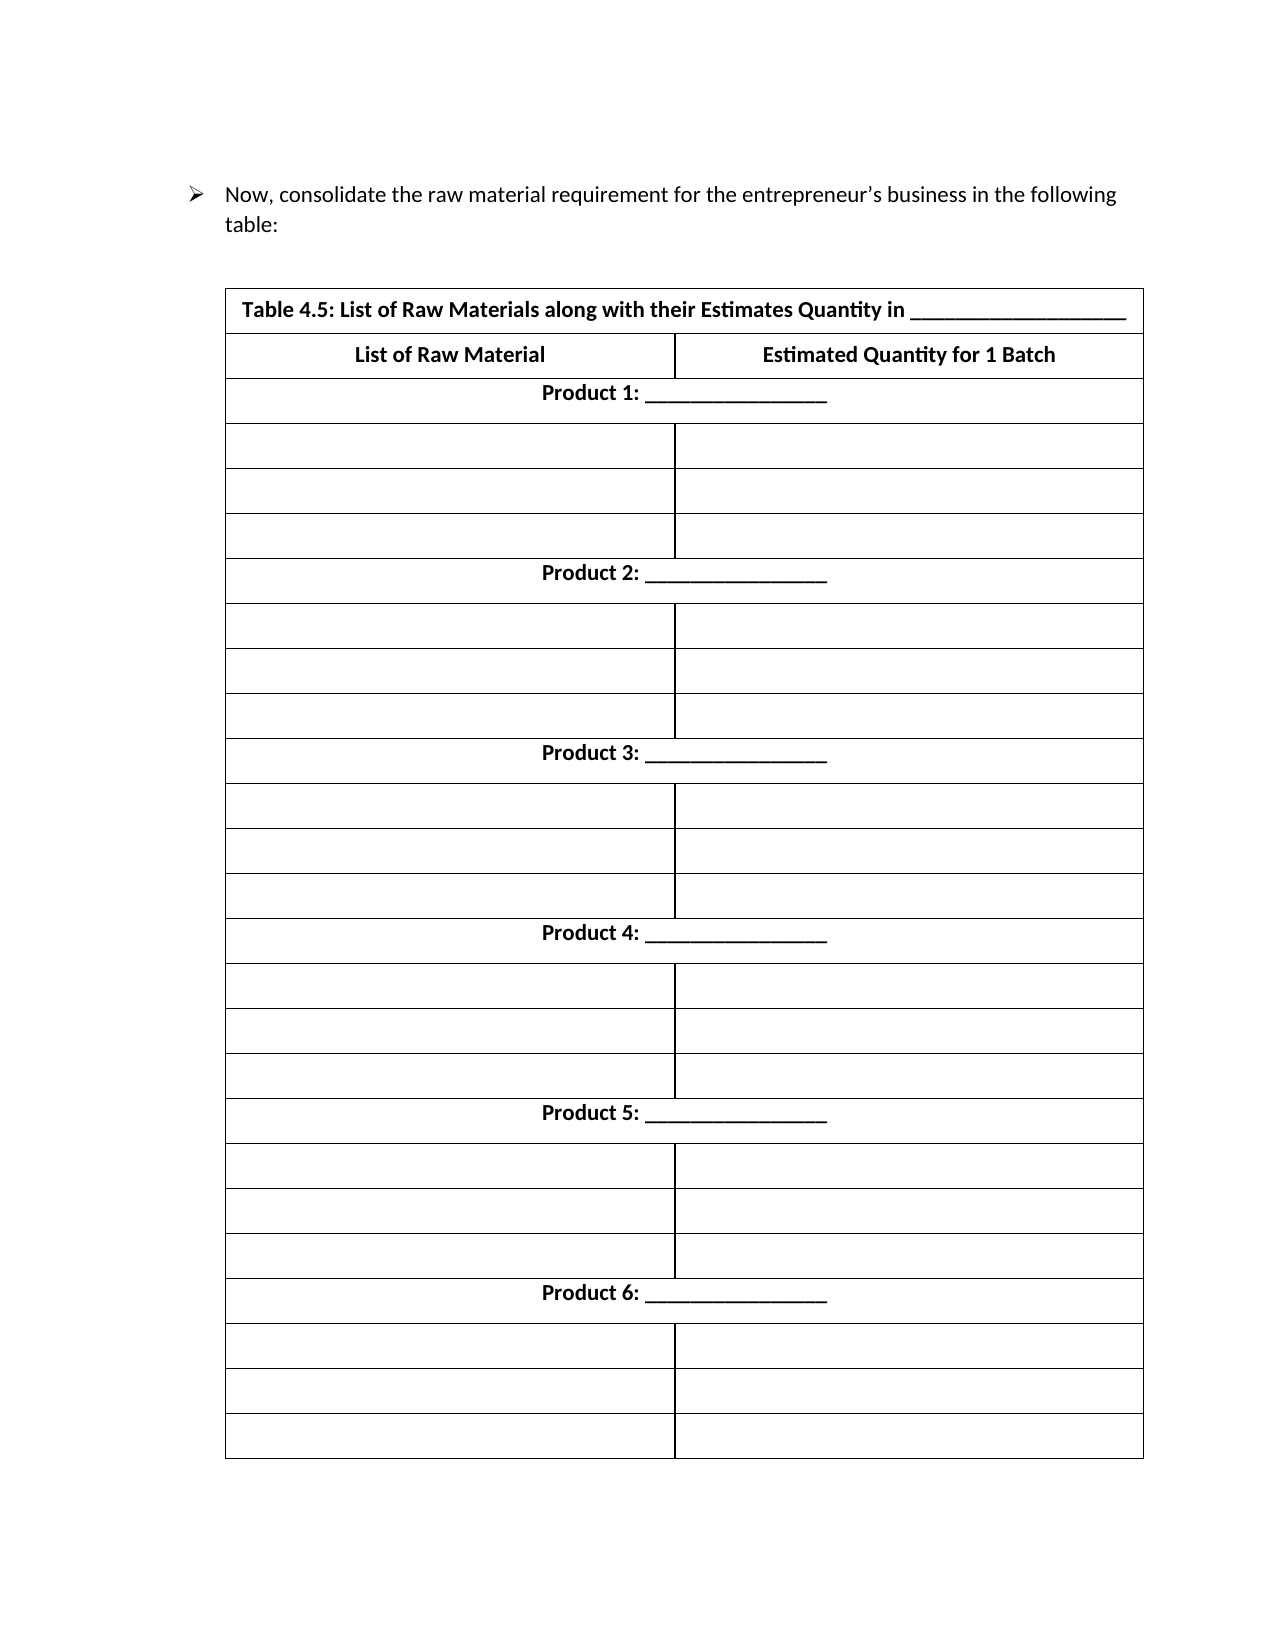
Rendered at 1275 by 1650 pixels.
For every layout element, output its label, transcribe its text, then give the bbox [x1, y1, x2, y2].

table_cell [226, 424, 674, 467]
table_cell [226, 694, 674, 737]
table_cell [226, 829, 674, 872]
table_cell Product 3: ________________ [226, 739, 1143, 782]
table_cell [226, 1234, 674, 1277]
table_cell [226, 604, 674, 647]
table_cell [226, 649, 674, 692]
table_cell [676, 1054, 1143, 1097]
table_cell [676, 469, 1143, 512]
table_cell [676, 1144, 1143, 1187]
table_cell [676, 694, 1143, 737]
table_cell [676, 1324, 1143, 1367]
table_cell [226, 1189, 674, 1232]
table_cell [226, 874, 674, 917]
table_cell [676, 1414, 1143, 1457]
table_cell [226, 514, 674, 557]
table_cell Product 2: ________________ [226, 559, 1143, 602]
table_cell List of Raw Material [226, 334, 674, 377]
table_cell [226, 1144, 674, 1187]
table_cell [676, 424, 1143, 467]
table_cell [676, 1234, 1143, 1277]
table_cell [676, 1369, 1143, 1412]
table_cell Product 1: ________________ [226, 379, 1143, 422]
table_cell Product 6: ________________ [226, 1279, 1143, 1322]
table_cell [676, 649, 1143, 692]
table_cell [676, 874, 1143, 917]
table_cell [676, 1009, 1143, 1052]
table_cell [226, 784, 674, 827]
table_cell [226, 469, 674, 512]
table_cell [226, 1414, 674, 1457]
table_cell [676, 514, 1143, 557]
table_cell Estimated Quantity for 1 Batch [676, 334, 1143, 377]
list Now, consolidate the raw material requirement for the entrepreneur’s business in the following table: [187, 180, 1125, 238]
table_cell [676, 604, 1143, 647]
table_cell [226, 964, 674, 1007]
table_cell [226, 1054, 674, 1097]
table_cell [676, 784, 1143, 827]
table_cell Product 5: ________________ [226, 1099, 1143, 1142]
table_cell [226, 1009, 674, 1052]
table_header Table 4.5: List of Raw Materials along with their Estimates Quantity in ___________________ [226, 289, 1143, 332]
table_cell [676, 1189, 1143, 1232]
table_cell [676, 829, 1143, 872]
table_cell [226, 1324, 674, 1367]
table_cell [676, 964, 1143, 1007]
table_cell Product 4: ________________ [226, 919, 1143, 962]
table_cell [226, 1369, 674, 1412]
